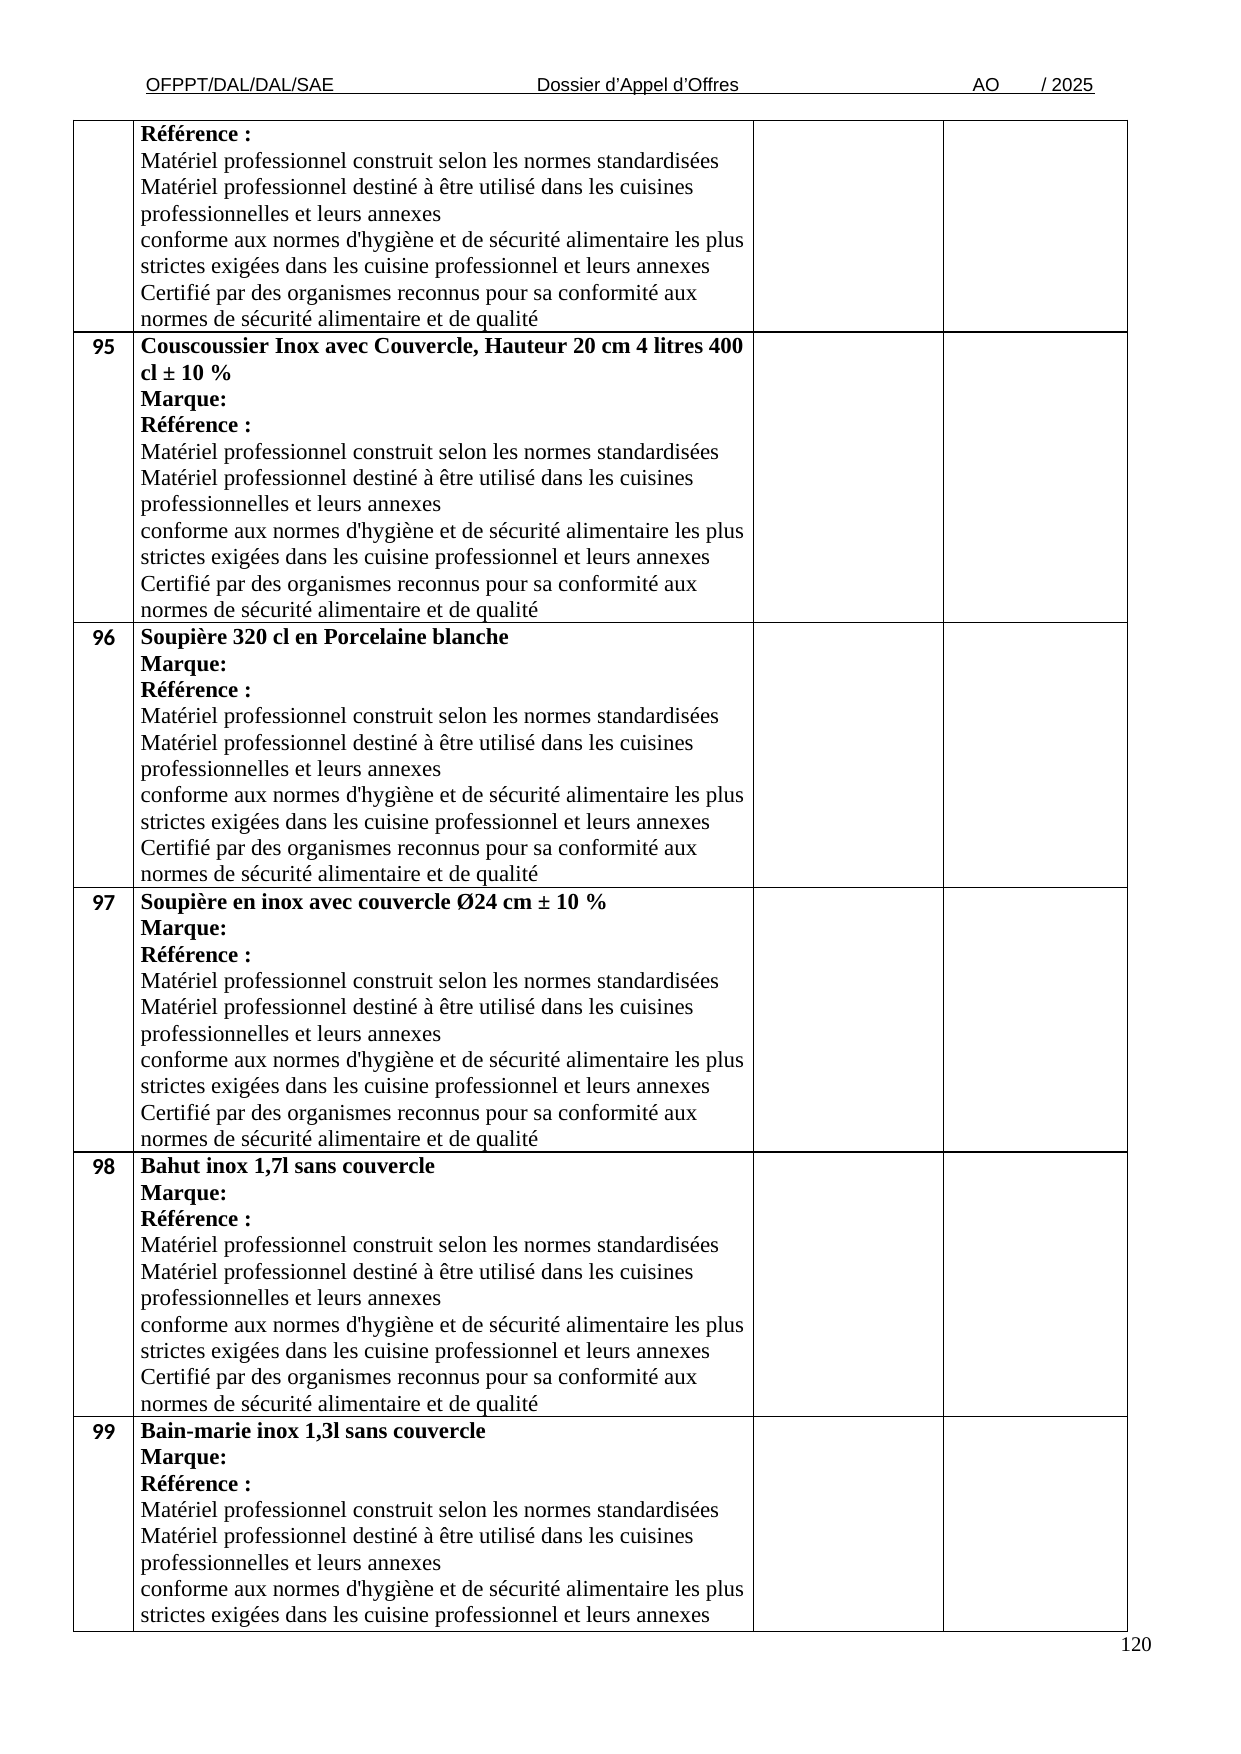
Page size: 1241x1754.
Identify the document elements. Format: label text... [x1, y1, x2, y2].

table_cell [944, 1417, 1127, 1631]
table_cell Couscoussier Inox avec Couvercle, Hauteur 20 cm 4 litres 400 cl ± 10 % Marque: Référence : Matériel professionnel construit selon les normes standardisées Matériel professionnel destiné à être utilisé dans les cuisines professionnelles et leurs annexes conforme aux normes d'hygiène et de sécurité alimentaire les plus strictes exigées dans les cuisine professionnel et leurs annexes Certifié par des organismes reconnus pour sa conformité aux normes de sécurité alimentaire et de qualité [134, 333, 753, 622]
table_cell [134, 121, 753, 331]
table_cell [754, 623, 943, 887]
table_cell Bahut inox 1,7l sans couvercle Marque: Référence : Matériel professionnel construit selon les normes standardisées Matériel professionnel destiné à être utilisé dans les cuisines professionnelles et leurs annexes conforme aux normes d'hygiène et de sécurité alimentaire les plus strictes exigées dans les cuisine professionnel et leurs annexes Certifié par des organismes reconnus pour sa conformité aux normes de sécurité alimentaire et de qualité [134, 1153, 753, 1416]
table_cell [754, 333, 943, 622]
table_cell [944, 1153, 1127, 1416]
table_cell 99 [74, 1417, 133, 1631]
table_cell [754, 1417, 943, 1631]
table_cell [944, 121, 1127, 331]
table_cell [944, 888, 1127, 1151]
table_cell 95 [74, 333, 133, 622]
table_cell 97 [74, 888, 133, 1151]
table_cell [754, 121, 943, 331]
table_cell [944, 333, 1127, 622]
table_cell [944, 623, 1127, 887]
table_cell [754, 888, 943, 1151]
table_cell Soupière 320 cl en Porcelaine blanche Marque: Référence : Matériel professionnel construit selon les normes standardisées Matériel professionnel destiné à être utilisé dans les cuisines professionnelles et leurs annexes conforme aux normes d'hygiène et de sécurité alimentaire les plus strictes exigées dans les cuisine professionnel et leurs annexes Certifié par des organismes reconnus pour sa conformité aux normes de sécurité alimentaire et de qualité [134, 623, 753, 887]
table_cell [754, 1153, 943, 1416]
table_cell 94 [74, 121, 133, 331]
table_cell Soupière en inox avec couvercle Ø24 cm ± 10 % Marque: Référence : Matériel professionnel construit selon les normes standardisées Matériel professionnel destiné à être utilisé dans les cuisines professionnelles et leurs annexes conforme aux normes d'hygiène et de sécurité alimentaire les plus strictes exigées dans les cuisine professionnel et leurs annexes Certifié par des organismes reconnus pour sa conformité aux normes de sécurité alimentaire et de qualité [134, 888, 753, 1151]
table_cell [134, 1417, 753, 1631]
table_cell 96 [74, 623, 133, 887]
table_cell 98 [74, 1153, 133, 1416]
